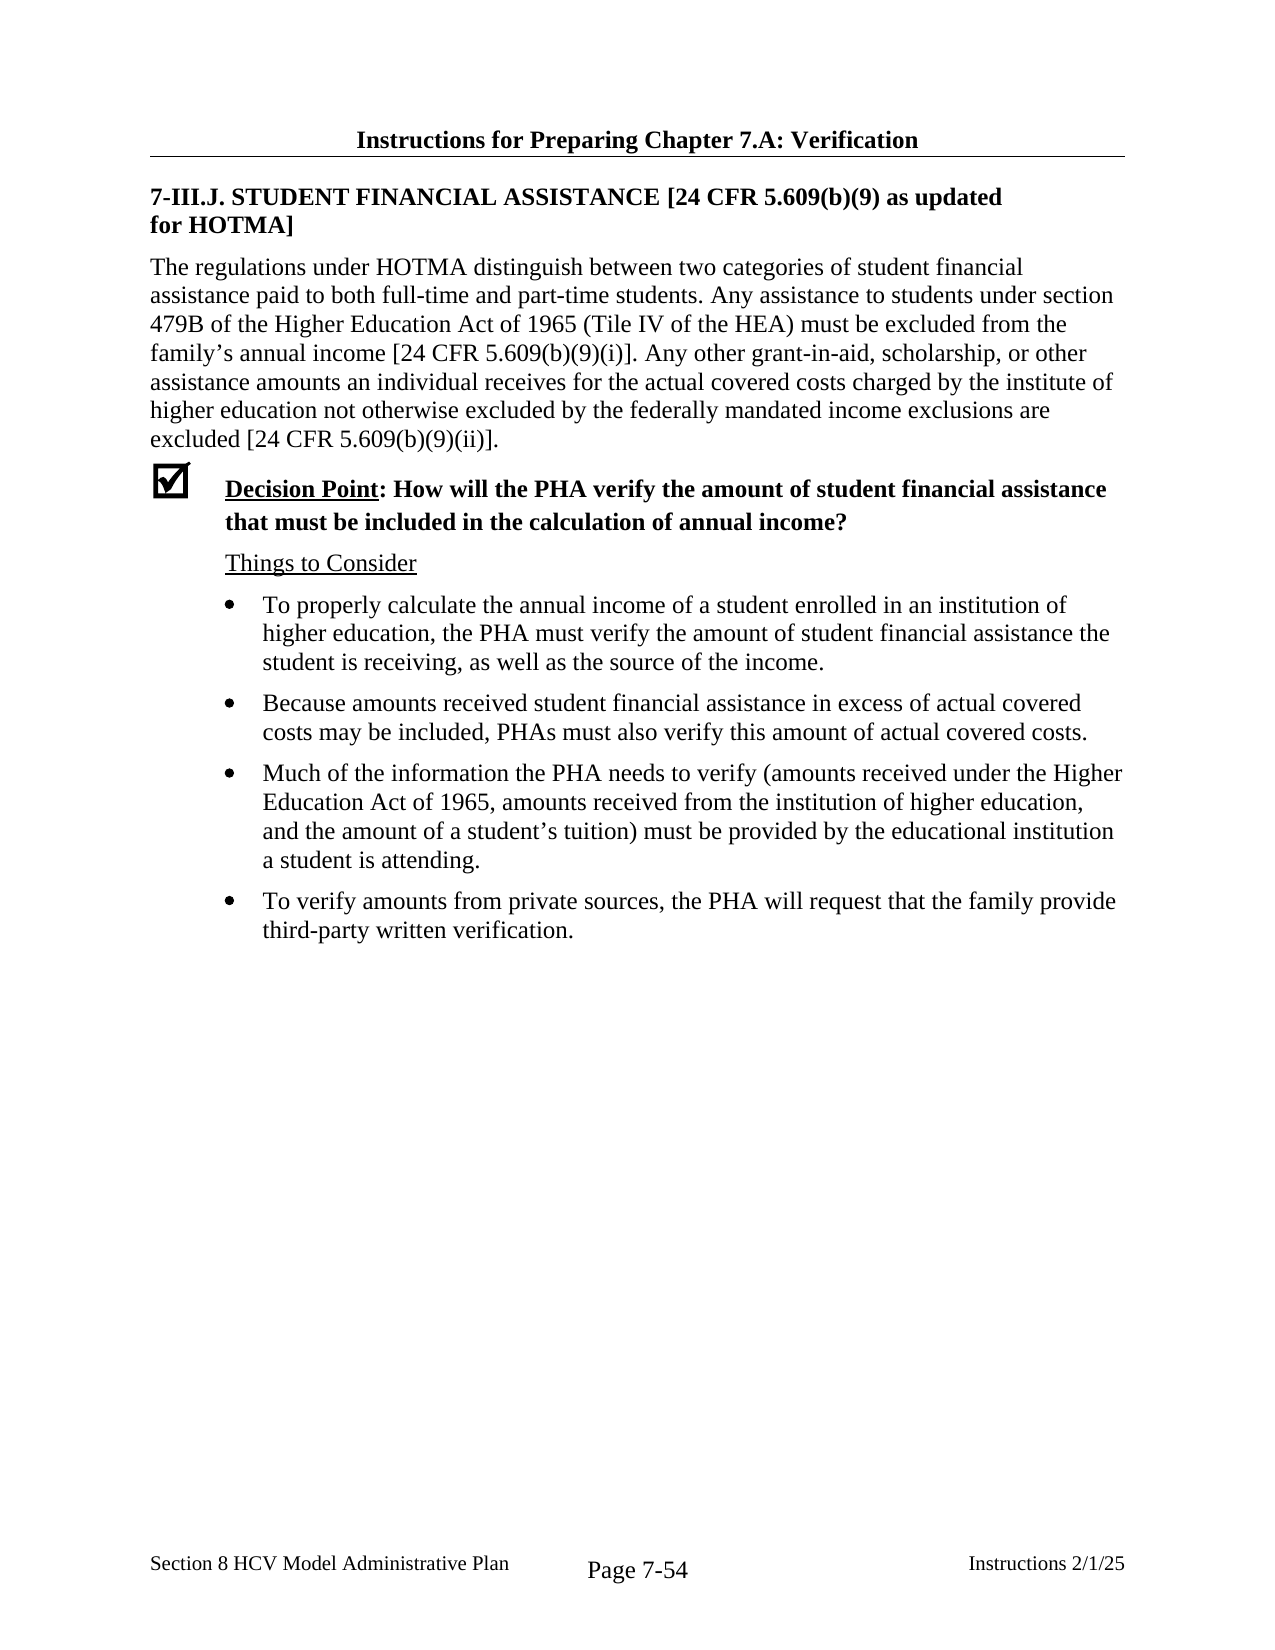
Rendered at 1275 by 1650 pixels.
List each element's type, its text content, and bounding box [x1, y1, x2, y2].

list To verify amounts from private sources, the PHA will request that the family provide third-party written verification. [225, 886, 1125, 943]
list Much of the information the PHA needs to verify (amounts received under the Higher Education Act of 1965, amounts received from the institution of higher education, and the amount of a student’s tuition) must be provided by the educational institution a student is attending. [225, 758, 1125, 873]
text Decision Point: How will the PHA verify the amount of student financial assistance that must be included in the calculation of annual income? [150, 466, 1125, 536]
text Things to Consider [225, 548, 1125, 577]
text The regulations under HOTMA distinguish between two categories of student financial assistance paid to both full-time and part-time students. Any assistance to students under section 479B of the Higher Education Act of 1965 (Tile IV of the HEA) must be excluded from the family’s annual income [24 CFR 5.609(b)(9)(i)]. Any other grant-in-aid, scholarship, or other assistance amounts an individual receives for the actual covered costs charged by the institute of higher education not otherwise excluded by the federally mandated income exclusions are excluded [24 CFR 5.609(b)(9)(ii)]. [150, 252, 1125, 453]
list To properly calculate the annual income of a student enrolled in an institution of higher education, the PHA must verify the amount of student financial assistance the student is receiving, as well as the source of the income. [225, 590, 1125, 676]
text 7-III.J. STUDENT FINANCIAL ASSISTANCE [24 CFR 5.609(b)(9) as updated for HOTMA] [150, 182, 1125, 239]
list Because amounts received student financial assistance in excess of actual covered costs may be included, PHAs must also verify this amount of actual covered costs. [225, 688, 1125, 746]
